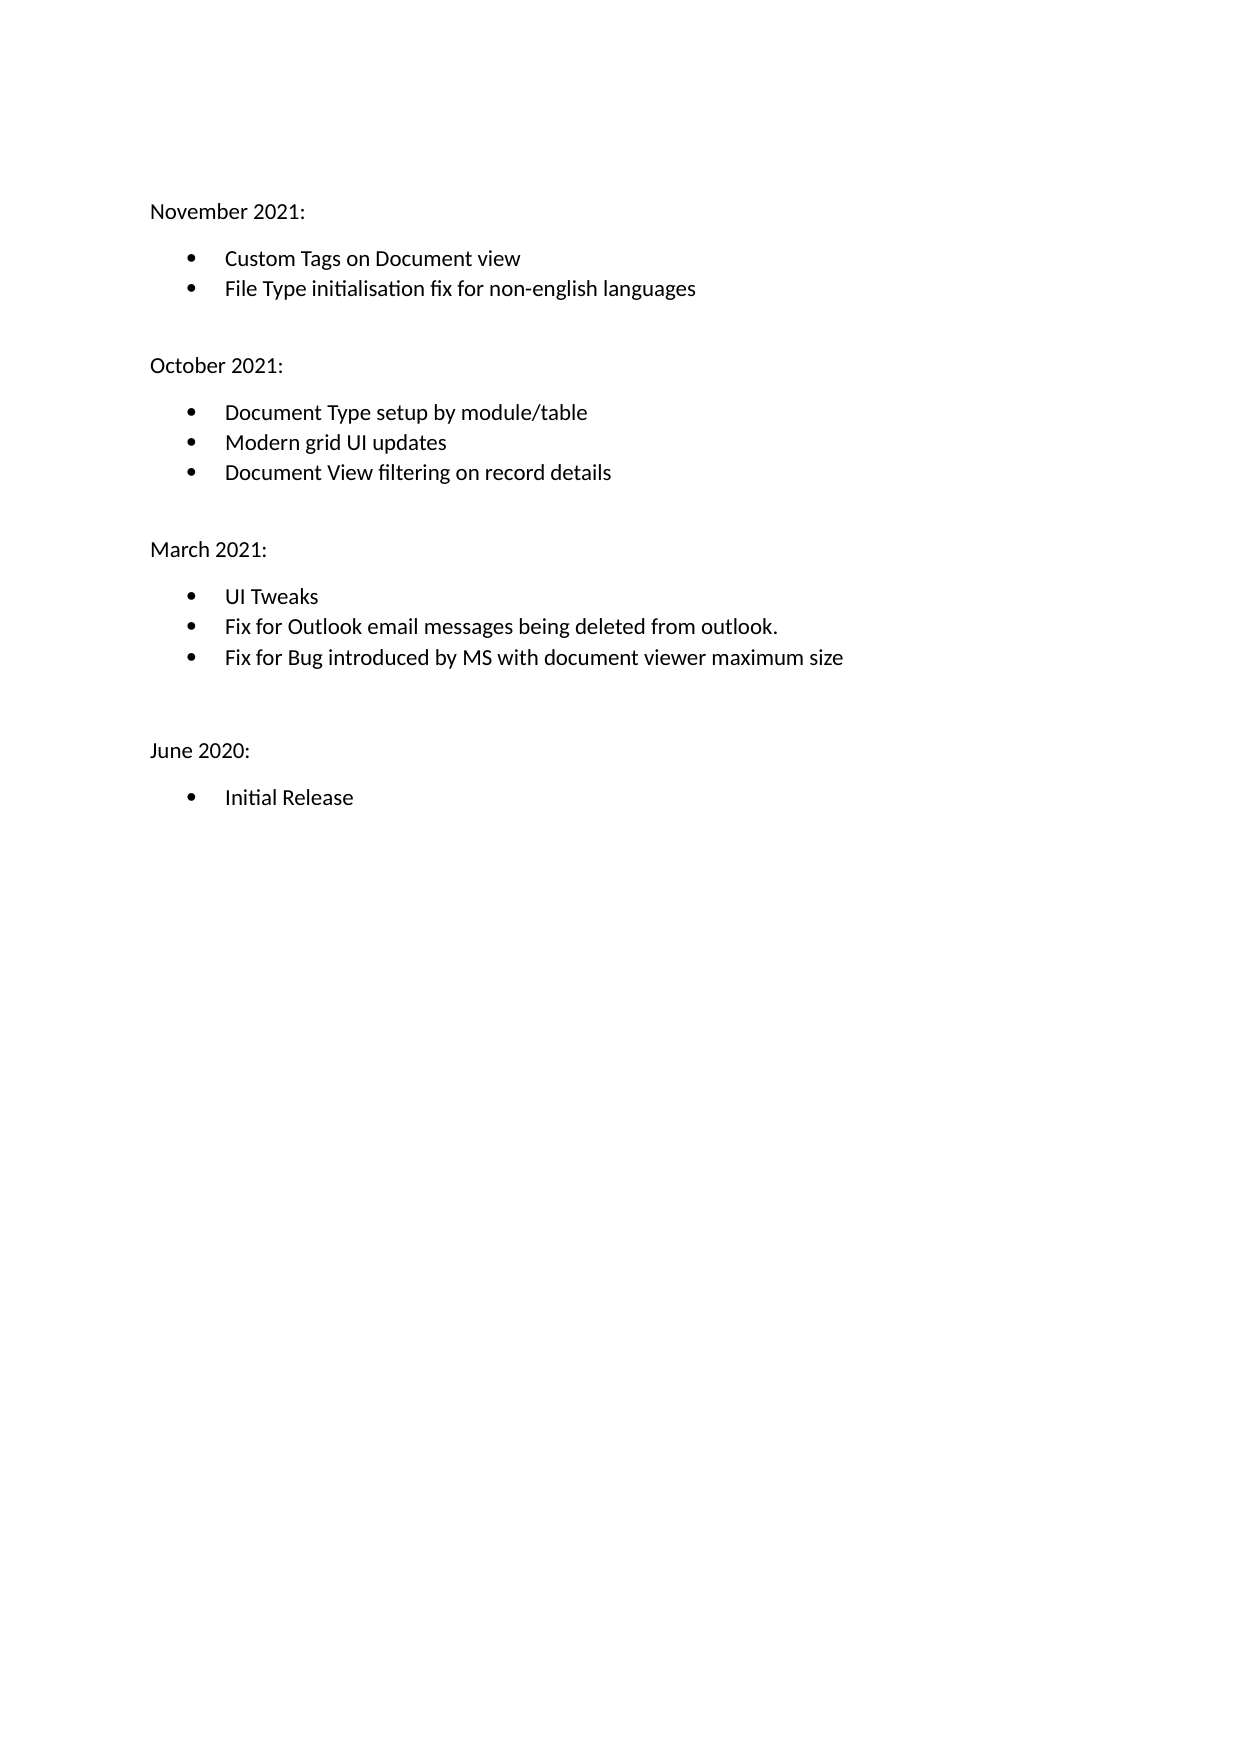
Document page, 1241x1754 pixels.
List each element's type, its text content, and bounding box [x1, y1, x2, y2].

list Initial Release [187, 783, 1090, 811]
list Document View filtering on record details [187, 458, 1090, 486]
list UI Tweaks [187, 582, 1090, 610]
text March 2021: [150, 535, 1090, 563]
text October 2021: [150, 351, 1090, 379]
list Fix for Bug introduced by MS with document viewer maximum size [187, 643, 1090, 671]
text November 2021: [150, 197, 1090, 225]
text June 2020: [150, 736, 1090, 764]
list Document Type setup by module/table [187, 398, 1090, 426]
list Modern grid UI updates [187, 428, 1090, 456]
list Fix for Outlook email messages being deleted from outlook. [187, 612, 1090, 641]
list Custom Tags on Document view [187, 244, 1090, 272]
list File Type initialisation fix for non-english languages [187, 274, 1090, 302]
